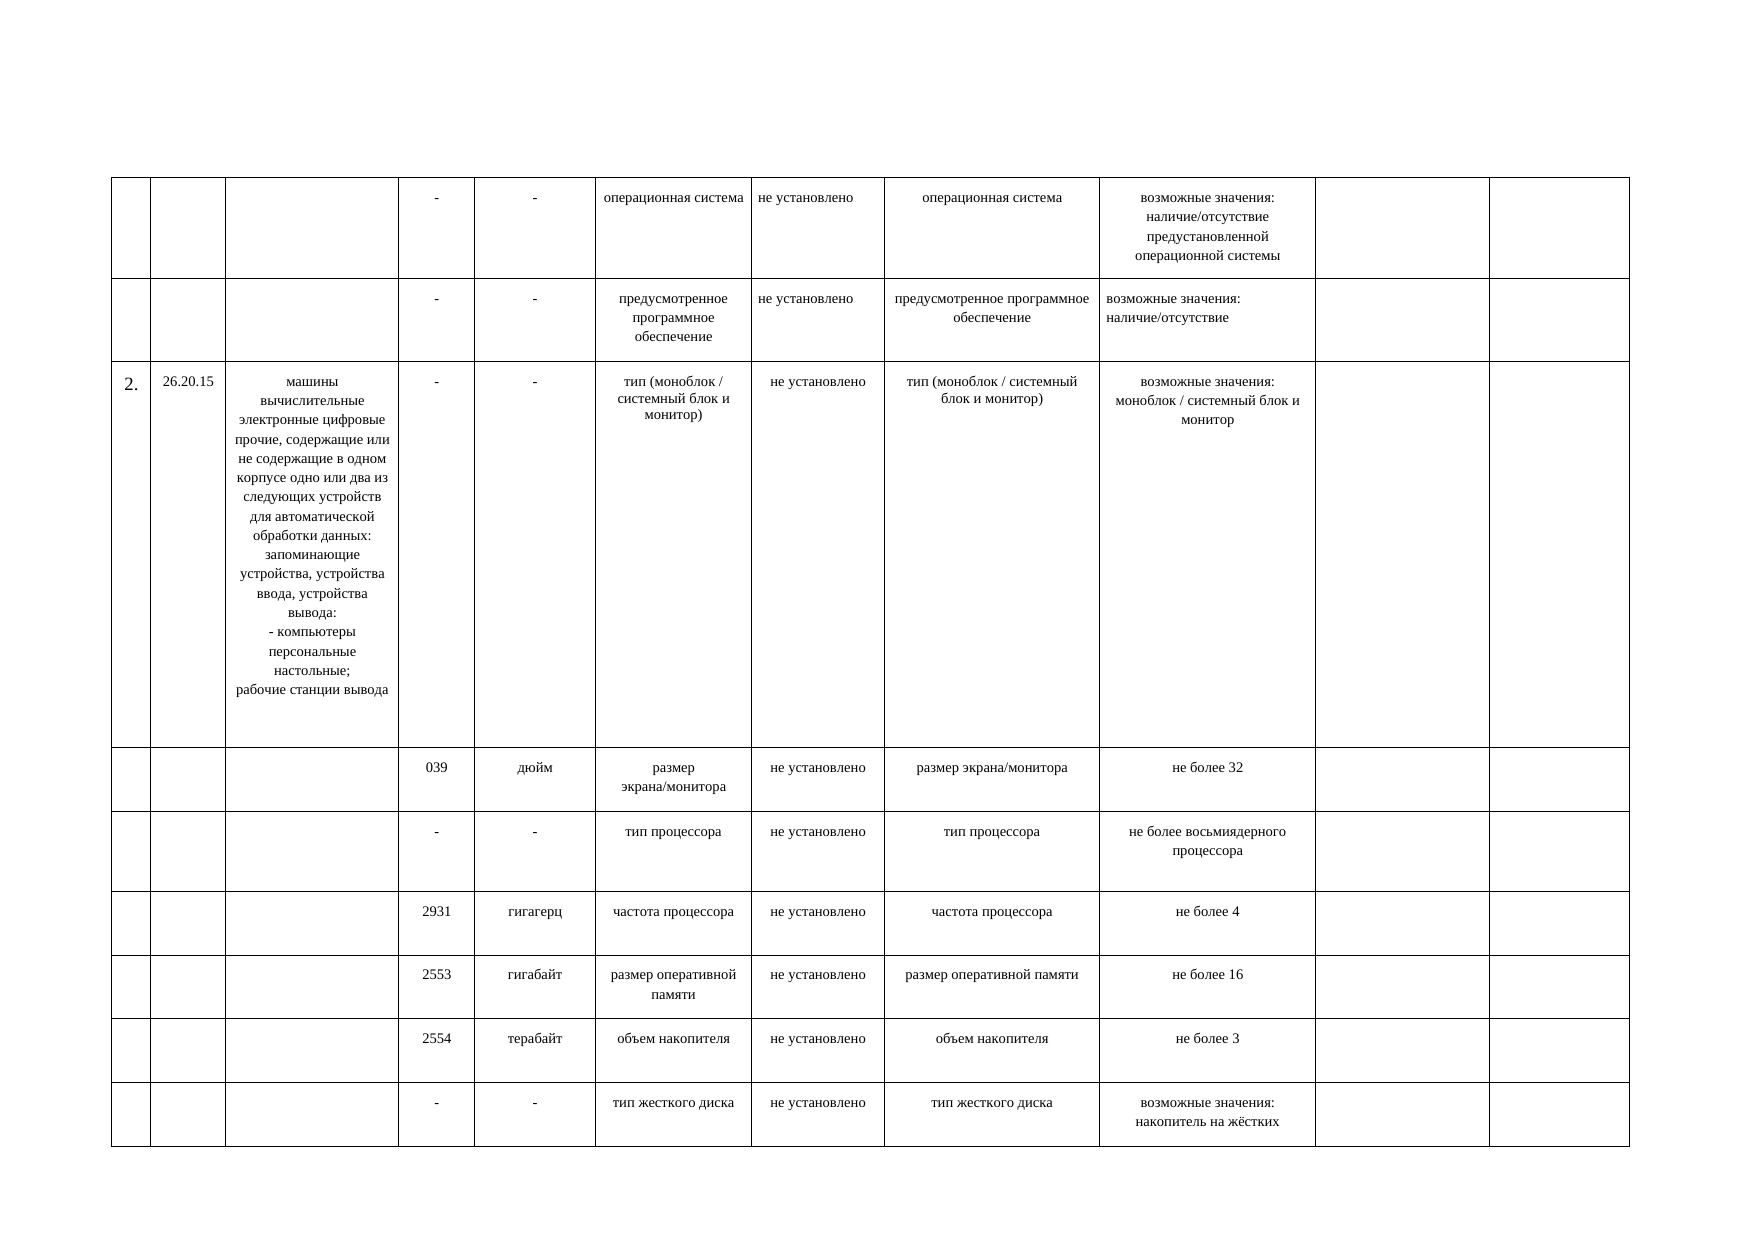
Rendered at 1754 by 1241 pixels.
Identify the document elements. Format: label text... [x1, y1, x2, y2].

table_cell [1490, 362, 1629, 747]
table_cell [1316, 748, 1489, 811]
table_cell не установлено [752, 279, 884, 361]
table_cell тип процессора [596, 812, 751, 891]
table_cell не более восьмиядерного процессора [1100, 812, 1315, 891]
table_cell не установлено [752, 956, 884, 1018]
table_cell не более 4 [1100, 892, 1315, 954]
table_cell 2554 [399, 1019, 474, 1082]
table_cell не установлено [752, 748, 884, 811]
table_cell размер экрана/монитора [596, 748, 751, 811]
table_cell [112, 1083, 150, 1146]
table_cell [1490, 748, 1629, 811]
table_cell [112, 812, 150, 891]
table_cell [1490, 1083, 1629, 1146]
table_cell [112, 1019, 150, 1082]
table_cell размер экрана/монитора [885, 748, 1099, 811]
table_cell [1490, 956, 1629, 1018]
table_cell 2931 [399, 892, 474, 954]
table_cell [226, 956, 398, 1018]
table_cell предусмотренное программное обеспечение [596, 279, 751, 361]
table_cell операционная система [885, 178, 1099, 278]
table_cell 2553 [399, 956, 474, 1018]
table_cell тип жесткого диска [596, 1083, 751, 1146]
table_cell объем накопителя [885, 1019, 1099, 1082]
table_cell [1316, 362, 1489, 747]
table_cell - [475, 362, 595, 747]
table_cell машины вычислительные электронные цифровые прочие, содержащие или не содержащие в одном корпусе одно или два из следующих устройств для автоматической обработки данных: запоминающие устройства, устройства ввода, устройства вывода: - компьютеры персональные настольные; рабочие станции вывода [226, 362, 398, 747]
table_cell [1316, 1083, 1489, 1146]
table_cell [151, 892, 225, 954]
table_cell не установлено [752, 892, 884, 954]
table_cell гигагерц [475, 892, 595, 954]
table_cell дюйм [475, 748, 595, 811]
table_cell [1316, 956, 1489, 1018]
table_cell терабайт [475, 1019, 595, 1082]
table_cell [1490, 178, 1629, 278]
table_cell - [475, 279, 595, 361]
table_cell [1490, 279, 1629, 361]
table_cell - [475, 812, 595, 891]
table_cell возможные значения: моноблок / системный блок и монитор [1100, 362, 1315, 747]
table_cell возможные значения: наличие/отсутствие [1100, 279, 1315, 361]
table_cell [1316, 1019, 1489, 1082]
table_cell [226, 812, 398, 891]
table_cell [112, 892, 150, 954]
table_cell операционная система [596, 178, 751, 278]
table_cell 26.20.15 [151, 362, 225, 747]
table_cell [151, 1019, 225, 1082]
table_cell [1316, 279, 1489, 361]
table_cell [112, 178, 150, 278]
table_cell [151, 812, 225, 891]
table_cell - [399, 178, 474, 278]
table_cell [1490, 892, 1629, 954]
table_cell [226, 892, 398, 954]
table_cell не более 32 [1100, 748, 1315, 811]
table_cell [1316, 812, 1489, 891]
table_cell - [475, 178, 595, 278]
table_cell размер оперативной памяти [596, 956, 751, 1018]
table_cell тип (моноблок / системный блок и монитор) [885, 362, 1099, 747]
table_cell частота процессора [885, 892, 1099, 954]
table_cell - [475, 1083, 595, 1146]
table_cell [151, 1083, 225, 1146]
table_cell [112, 956, 150, 1018]
table_cell не установлено [752, 362, 884, 747]
table_cell [226, 178, 398, 278]
table_cell 2. [112, 362, 150, 747]
table_cell не более 3 [1100, 1019, 1315, 1082]
table_cell [151, 748, 225, 811]
table_cell [1490, 1019, 1629, 1082]
table_cell возможные значения: наличие/отсутствие предустановленной операционной системы [1100, 178, 1315, 278]
table_cell не установлено [752, 1019, 884, 1082]
table_cell [151, 956, 225, 1018]
table_cell [226, 1019, 398, 1082]
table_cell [1100, 1083, 1315, 1146]
table_cell [1490, 812, 1629, 891]
table_cell - [399, 812, 474, 891]
table_cell не установлено [752, 178, 884, 278]
table_cell предусмотренное программное обеспечение [885, 279, 1099, 361]
table_cell - [399, 362, 474, 747]
table_cell [226, 279, 398, 361]
table_cell не установлено [752, 812, 884, 891]
table_cell [112, 748, 150, 811]
table_cell тип жесткого диска [885, 1083, 1099, 1146]
table_cell объем накопителя [596, 1019, 751, 1082]
table_cell [1316, 892, 1489, 954]
table_cell тип (моноблок / системный блок и монитор) [596, 362, 751, 747]
table_cell не более 16 [1100, 956, 1315, 1018]
table_cell размер оперативной памяти [885, 956, 1099, 1018]
table_cell [1316, 178, 1489, 278]
table_cell 039 [399, 748, 474, 811]
table_cell [151, 178, 225, 278]
table_cell частота процессора [596, 892, 751, 954]
table_cell гигабайт [475, 956, 595, 1018]
table_cell не установлено [752, 1083, 884, 1146]
table_cell [151, 279, 225, 361]
table_cell - [399, 279, 474, 361]
table_cell - [399, 1083, 474, 1146]
table_cell [112, 279, 150, 361]
table_cell [226, 1083, 398, 1146]
table_cell [226, 748, 398, 811]
table_cell тип процессора [885, 812, 1099, 891]
